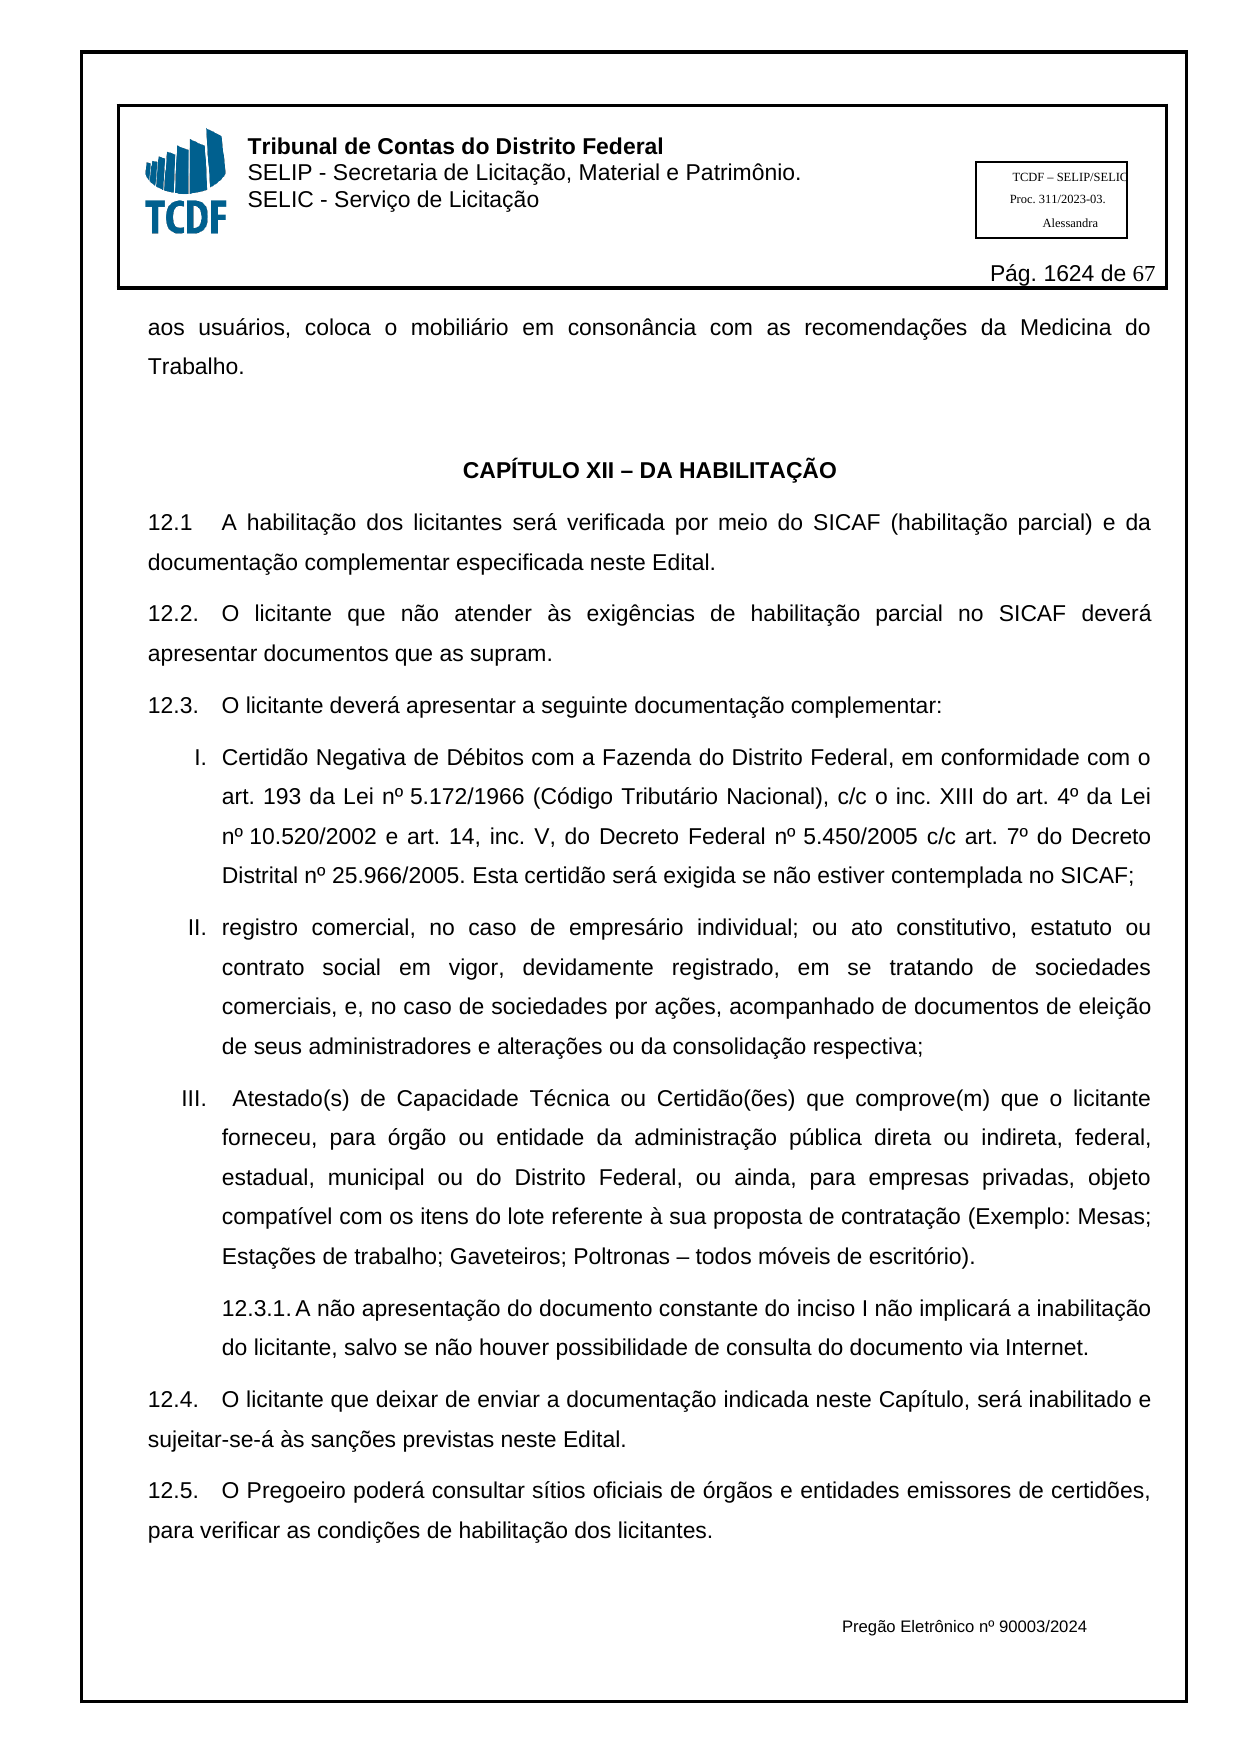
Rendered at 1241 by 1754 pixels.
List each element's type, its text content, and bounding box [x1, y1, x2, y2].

text 12.2. O licitante que não atender às exigências de habilitação parcial no SICAF deverá apresentar documentos que as supram. [148, 600, 1152, 666]
text 12.5. O Pregoeiro poderá consultar sítios oficiais de órgãos e entidades emissores de certidões, para verificar as condições de habilitação dos licitantes. [148, 1477, 1152, 1543]
list Certidão Negativa de Débitos com a Fazenda do Distrito Federal, em conformidade com o art. 193 da Lei nº 5.172/1966 (Código Tributário Nacional), c/c o inc. XIII do art. 4º da Lei nº 10.520/2002 e art. 14, inc. V, do Decreto Federal nº 5.450/2005 c/c art. 7º do Decreto Distrital nº 25.966/2005. Esta certidão será exigida se não estiver contemplada no SICAF; [207, 744, 1152, 889]
text 12.1 A habilitação dos licitantes será verificada por meio do SICAF (habilitação parcial) e da documentação complementar especificada neste Edital. [148, 509, 1152, 575]
list registro comercial, no caso de empresário individual; ou ato constitutivo, estatuto ou contrato social em vigor, devidamente registrado, em se tratando de sociedades comerciais, e, no caso de sociedades por ações, acompanhado de documentos de eleição de seus administradores e alterações ou da consolidação respectiva; [207, 914, 1152, 1059]
text 12.3.1. A não apresentação do documento constante do inciso I não implicará a inabilitação do licitante, salvo se não houver possibilidade de consulta do documento via Internet. [222, 1294, 1152, 1360]
text 12.3. O licitante deverá apresentar a seguinte documentação complementar: [148, 692, 1152, 718]
list Atestado(s) de Capacidade Técnica ou Certidão(ões) que comprove(m) que o licitante forneceu, para órgão ou entidade da administração pública direta ou indireta, federal, estadual, municipal ou do Distrito Federal, ou ainda, para empresas privadas, objeto compatível com os itens do lote referente à sua proposta de contratação (Exemplo: Mesas; Estações de trabalho; Gaveteiros; Poltronas – todos móveis de escritório). [207, 1085, 1152, 1269]
text 12.4. O licitante que deixar de enviar a documentação indicada neste Capítulo, será inabilitado e sujeitar-se-á às sanções previstas neste Edital. [148, 1386, 1152, 1452]
text CAPÍTULO XII – DA HABILITAÇÃO [148, 457, 1152, 483]
picture [130, 125, 241, 236]
